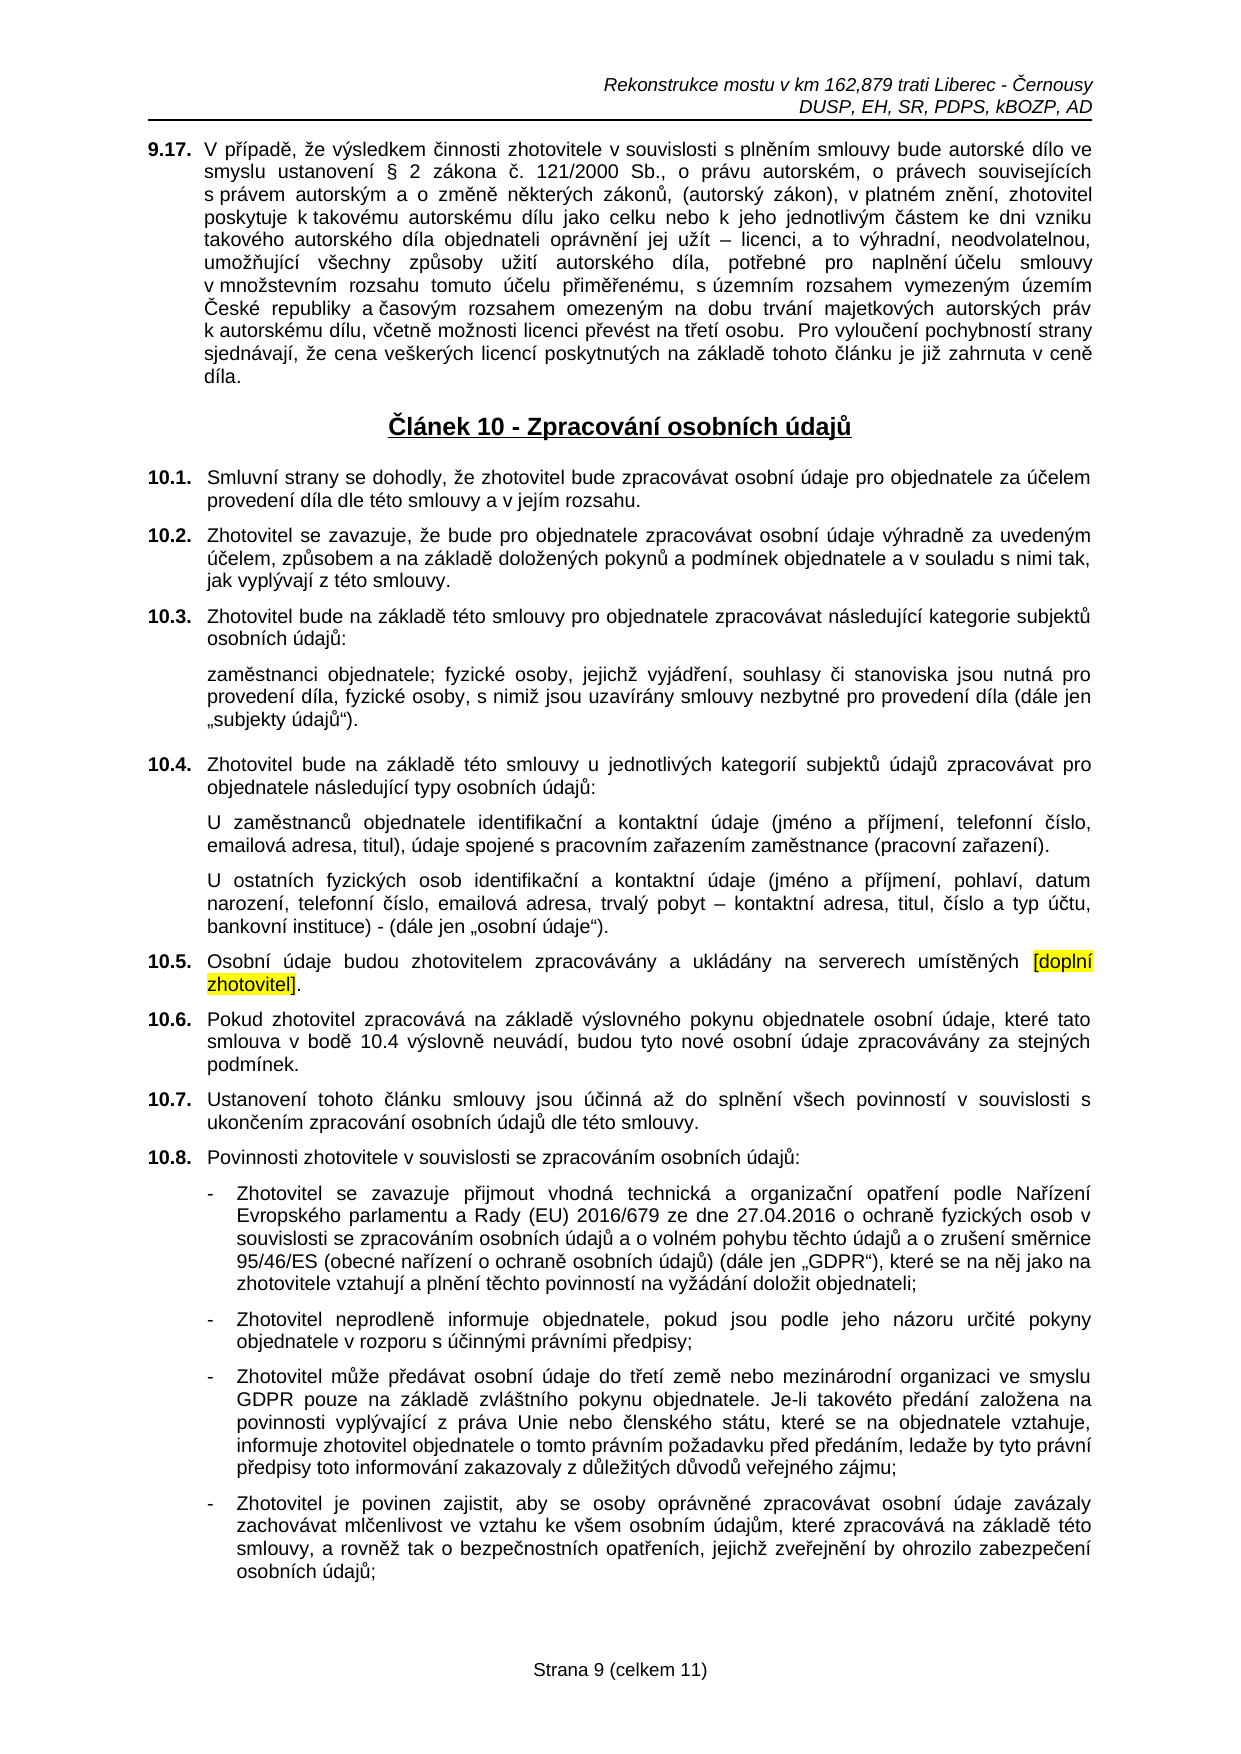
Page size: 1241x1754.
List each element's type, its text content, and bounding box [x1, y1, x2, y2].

text 10.2. Zhotovitel se zavazuje, že bude pro objednatele zpracovávat osobní údaje výhradně za uvedeným účelem, způsobem a na základě doložených pokynů a podmínek objednatele a v souladu s nimi tak, jak vyplývají z této smlouvy. [148, 524, 1092, 592]
text 9.17. V případě, že výsledkem činnosti zhotovitele v souvislosti s plněním smlouvy bude autorské dílo ve smyslu ustanovení § 2 zákona č. 121/2000 Sb., o právu autorském, o právech souvisejících s právem autorským a o změně některých zákonů, (autorský zákon), v platném znění, zhotovitel poskytuje k takovému autorskému dílu jako celku nebo k jeho jednotlivým částem ke dni vzniku takového autorského díla objednateli oprávnění jej užít – licenci, a to výhradní, neodvolatelnou, umožňující všechny způsoby užití autorského díla, potřebné pro naplnění účelu smlouvy v množstevním rozsahu tomuto účelu přiměřenému, s územním rozsahem vymezeným územím České republiky a časovým rozsahem omezeným na dobu trvání majetkových autorských práv k autorskému dílu, včetně možnosti licenci převést na třetí osobu. Pro vyloučení pochybností strany sjednávají, že cena veškerých licencí poskytnutých na základě tohoto článku je již zahrnuta v ceně díla. [148, 137, 1092, 387]
text 10.3. Zhotovitel bude na základě této smlouvy pro objednatele zpracovávat následující kategorie subjektů osobních údajů: [148, 604, 1092, 650]
subtitle Článek 10 - Zpracování osobních údajů [148, 412, 1092, 441]
text - Zhotovitel je povinen zajistit, aby se osoby oprávněné zpracovávat osobní údaje zavázaly zachovávat mlčenlivost ve vztahu ke všem osobním údajům, které zpracovává na základě této smlouvy, a rovněž tak o bezpečnostních opatřeních, jejichž zveřejnění by ohrozilo zabezpečení osobních údajů; [207, 1491, 1092, 1582]
text 10.7. Ustanovení tohoto článku smlouvy jsou účinná až do splnění všech povinností v souvislosti s ukončením zpracování osobních údajů dle této smlouvy. [148, 1088, 1092, 1134]
text 10.5. Osobní údaje budou zhotovitelem zpracovávány a ukládány na serverech umístěných [doplní zhotovitel]. [148, 950, 1092, 995]
text 10.6. Pokud zhotovitel zpracovává na základě výslovného pokynu objednatele osobní údaje, které tato smlouva v bodě 10.4 výslovně neuvádí, budou tyto nové osobní údaje zpracovávány za stejných podmínek. [148, 1008, 1092, 1076]
text zaměstnanci objednatele; fyzické osoby, jejichž vyjádření, souhlasy či stanoviska jsou nutná pro provedení díla, fyzické osoby, s nimiž jsou uzavírány smlouvy nezbytné pro provedení díla (dále jen „subjekty údajů“). [207, 662, 1092, 731]
text 10.1. Smluvní strany se dohodly, že zhotovitel bude zpracovávat osobní údaje pro objednatele za účelem provedení díla dle této smlouvy a v jejím rozsahu. [148, 466, 1092, 511]
text 10.4. Zhotovitel bude na základě této smlouvy u jednotlivých kategorií subjektů údajů zpracovávat pro objednatele následující typy osobních údajů: [148, 753, 1092, 799]
text U ostatních fyzických osob identifikační a kontaktní údaje (jméno a příjmení, pohlaví, datum narození, telefonní číslo, emailová adresa, trvalý pobyt – kontaktní adresa, titul, číslo a typ účtu, bankovní instituce) - (dále jen „osobní údaje“). [207, 869, 1092, 937]
text 10.8. Povinnosti zhotovitele v souvislosti se zpracováním osobních údajů: [148, 1146, 1092, 1169]
text - Zhotovitel může předávat osobní údaje do třetí země nebo mezinárodní organizaci ve smyslu GDPR pouze na základě zvláštního pokynu objednatele. Je-li takovéto předání založena na povinnosti vyplývající z práva Unie nebo členského státu, které se na objednatele vztahuje, informuje zhotovitel objednatele o tomto právním požadavku před předáním, ledaže by tyto právní předpisy toto informování zakazovaly z důležitých důvodů veřejného zájmu; [207, 1365, 1092, 1479]
text - Zhotovitel neprodleně informuje objednatele, pokud jsou podle jeho názoru určité pokyny objednatele v rozporu s účinnými právními předpisy; [207, 1307, 1092, 1353]
text - Zhotovitel se zavazuje přijmout vhodná technická a organizační opatření podle Nařízení Evropského parlamentu a Rady (EU) 2016/679 ze dne 27.04.2016 o ochraně fyzických osob v souvislosti se zpracováním osobních údajů a o volném pohybu těchto údajů a o zrušení směrnice 95/46/ES (obecné nařízení o ochraně osobních údajů) (dále jen „GDPR“), které se na něj jako na zhotovitele vztahují a plnění těchto povinností na vyžádání doložit objednateli; [207, 1181, 1092, 1295]
text U zaměstnanců objednatele identifikační a kontaktní údaje (jméno a příjmení, telefonní číslo, emailová adresa, titul), údaje spojené s pracovním zařazením zaměstnance (pracovní zařazení). [207, 811, 1092, 857]
